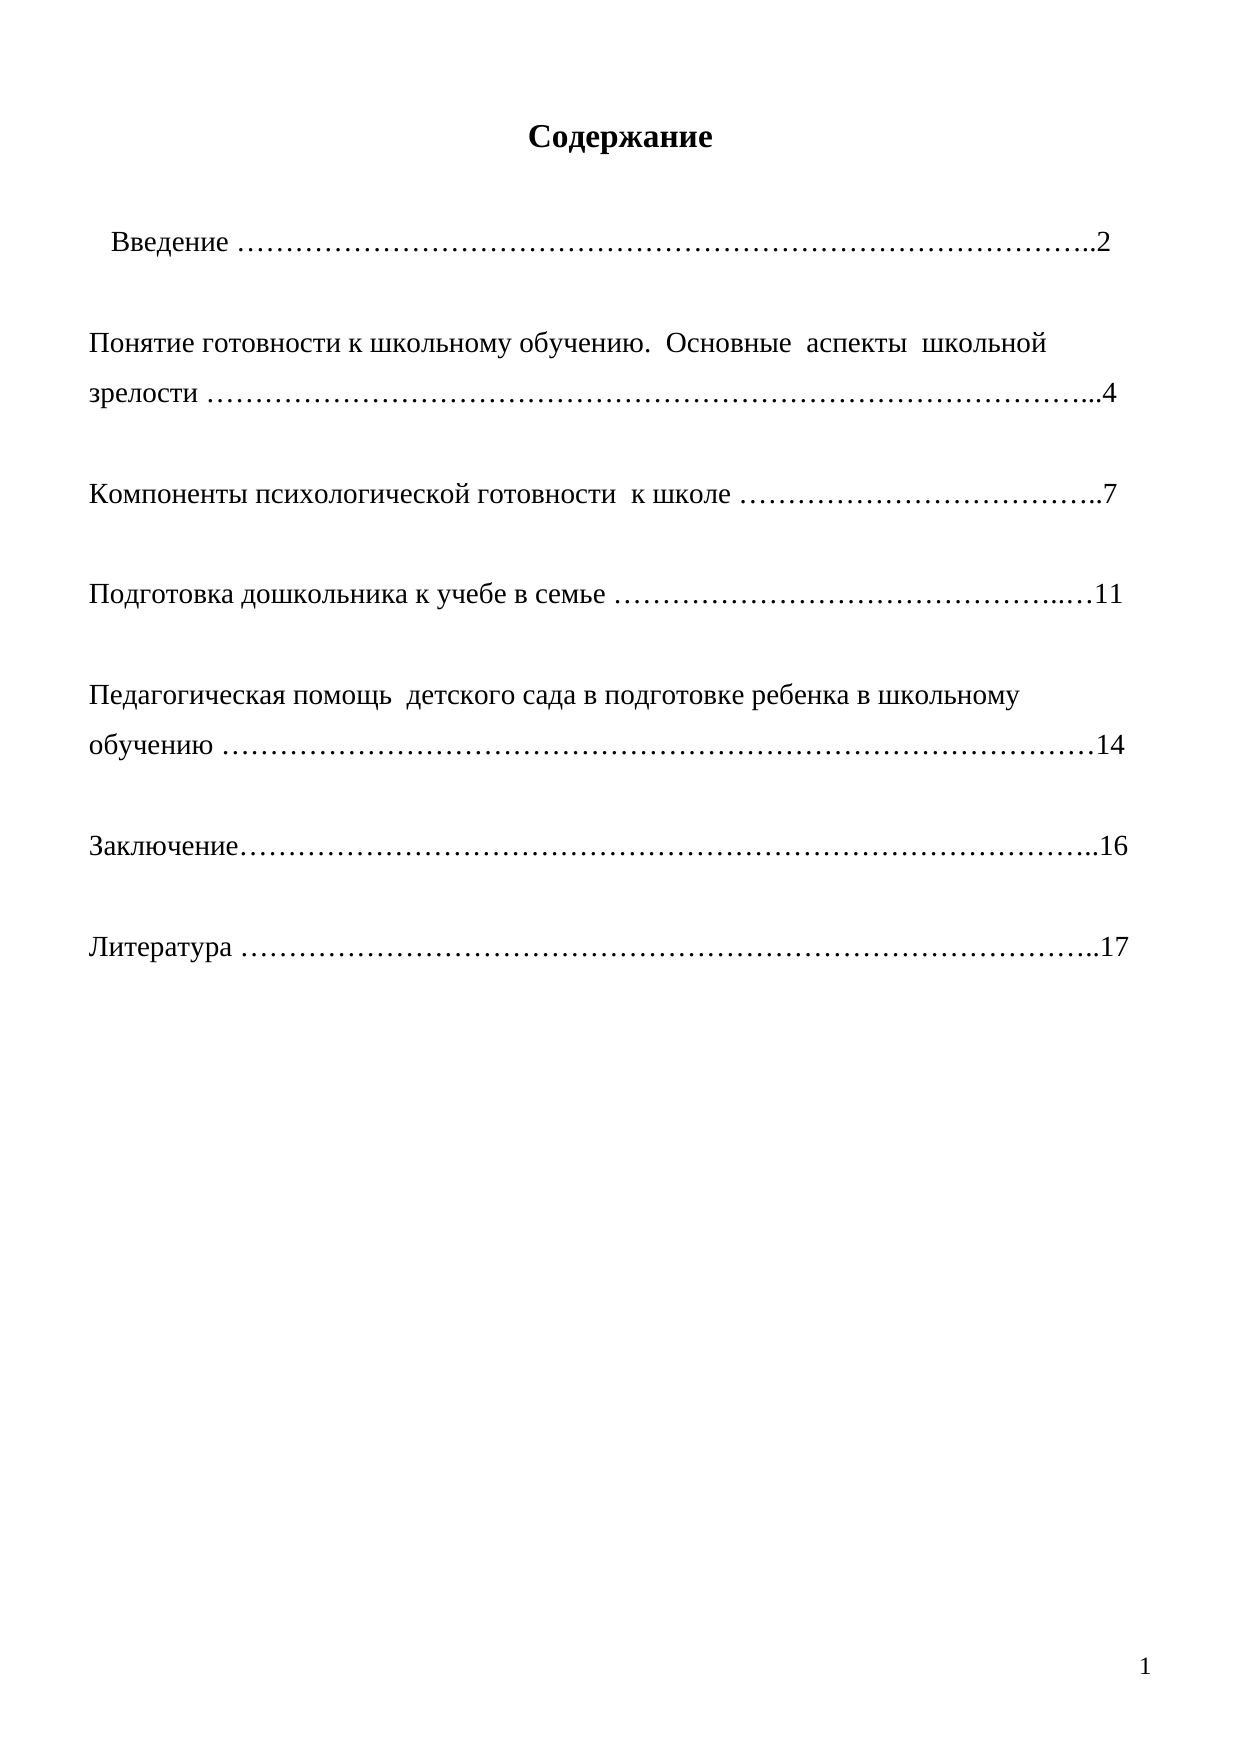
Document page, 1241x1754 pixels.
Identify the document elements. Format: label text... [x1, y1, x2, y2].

text Литература ……………………………………………………………………………..17 [89, 929, 1152, 962]
text Заключение……………………………………………………………………………..16 [89, 828, 1152, 862]
text Компоненты психологической готовности к школе ………………………………..7 [89, 476, 1152, 509]
text Педагогическая помощь детского сада в подготовке ребенка в школьному обучению ………………………………………………………………………………14 [89, 677, 1152, 761]
text Понятие готовности к школьному обучению. Основные аспекты школьной зрелости ………………………………………………………………………………...4 [89, 325, 1152, 409]
text Введение ……………………………………………………………………………..2 [89, 224, 1152, 258]
text Содержание [89, 117, 1152, 155]
text Подготовка дошкольника к учебе в семье ………………………………………..…11 [89, 577, 1152, 610]
